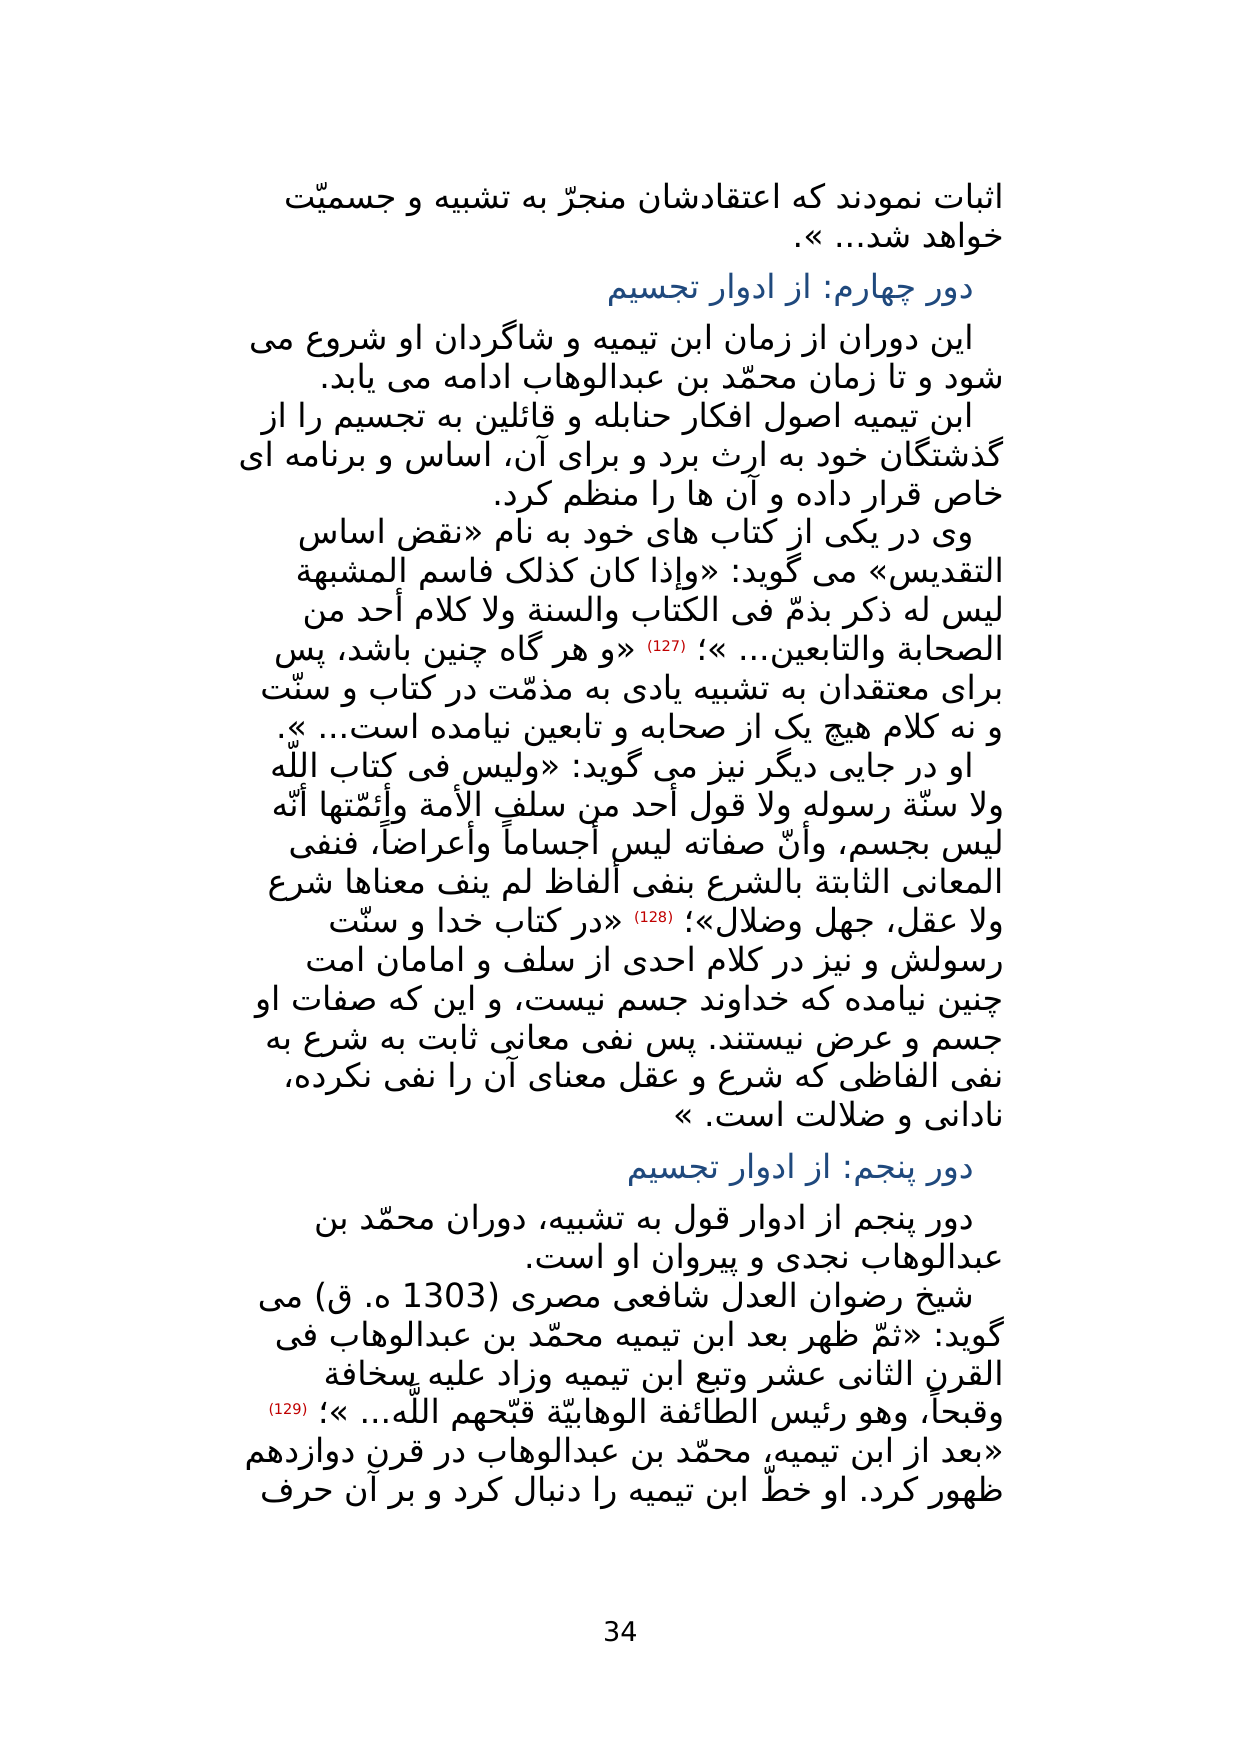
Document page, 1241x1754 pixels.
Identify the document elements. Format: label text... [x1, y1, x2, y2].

subtitle دور پنجم: از ادوار تجسیم [236, 1147, 1004, 1186]
text این دوران از زمان ابن تیمیه و شاگردان او شروع می شود و تا زمان محمّد بن عبدالوهاب ادامه می یابد. [236, 319, 1004, 396]
text وی در یکی از کتاب های خود به نام «نقض اساس التقدیس» می گوید: «وإذا کان کذلک فاسم المشبهة لیس له ذکر بذمّ فی الکتاب والسنة ولا کلام أحد من الصحابة والتابعین... »؛ (127) «و هر گاه چنین باشد، پس برای معتقدان به تشبیه یادی به مذمّت در کتاب و سنّت و نه کلام هیچ یک از صحابه و تابعین نیامده است... ». [236, 513, 1004, 746]
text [236, 177, 1004, 255]
subtitle دور چهارم: از ادوار تجسیم [236, 267, 1004, 306]
text او در جایی دیگر نیز می گوید: «ولیس فی کتاب اللّه ولا سنّة رسوله ولا قول أحد من سلف الأمة وأئمّتها أنّه لیس بجسم، وأنّ صفاته لیس أجساماً وأعراضاً، فنفی المعانی الثابتة بالشرع بنفی ألفاظ لم ینف معناها شرع ولا عقل، جهل وضلال»؛ (128) «در کتاب خدا و سنّت رسولش و نیز در کلام احدی از سلف و امامان امت چنین نیامده که خداوند جسم نیست، و این که صفات او جسم و عرض نیستند. پس نفی معانی ثابت به شرع به نفی الفاظی که شرع و عقل معنای آن را نفی نکرده، نادانی و ضلالت است. » [236, 746, 1004, 1135]
text دور پنجم از ادوار قول به تشبیه، دوران محمّد بن عبدالوهاب نجدی و پیروان او است. [236, 1198, 1004, 1276]
text ابن تیمیه اصول افکار حنابله و قائلین به تجسیم را از گذشتگان خود به ارث برد و برای آن، اساس و برنامه ای خاص قرار داده و آن ها را منظم کرد. [236, 396, 1004, 513]
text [236, 1276, 1004, 1509]
